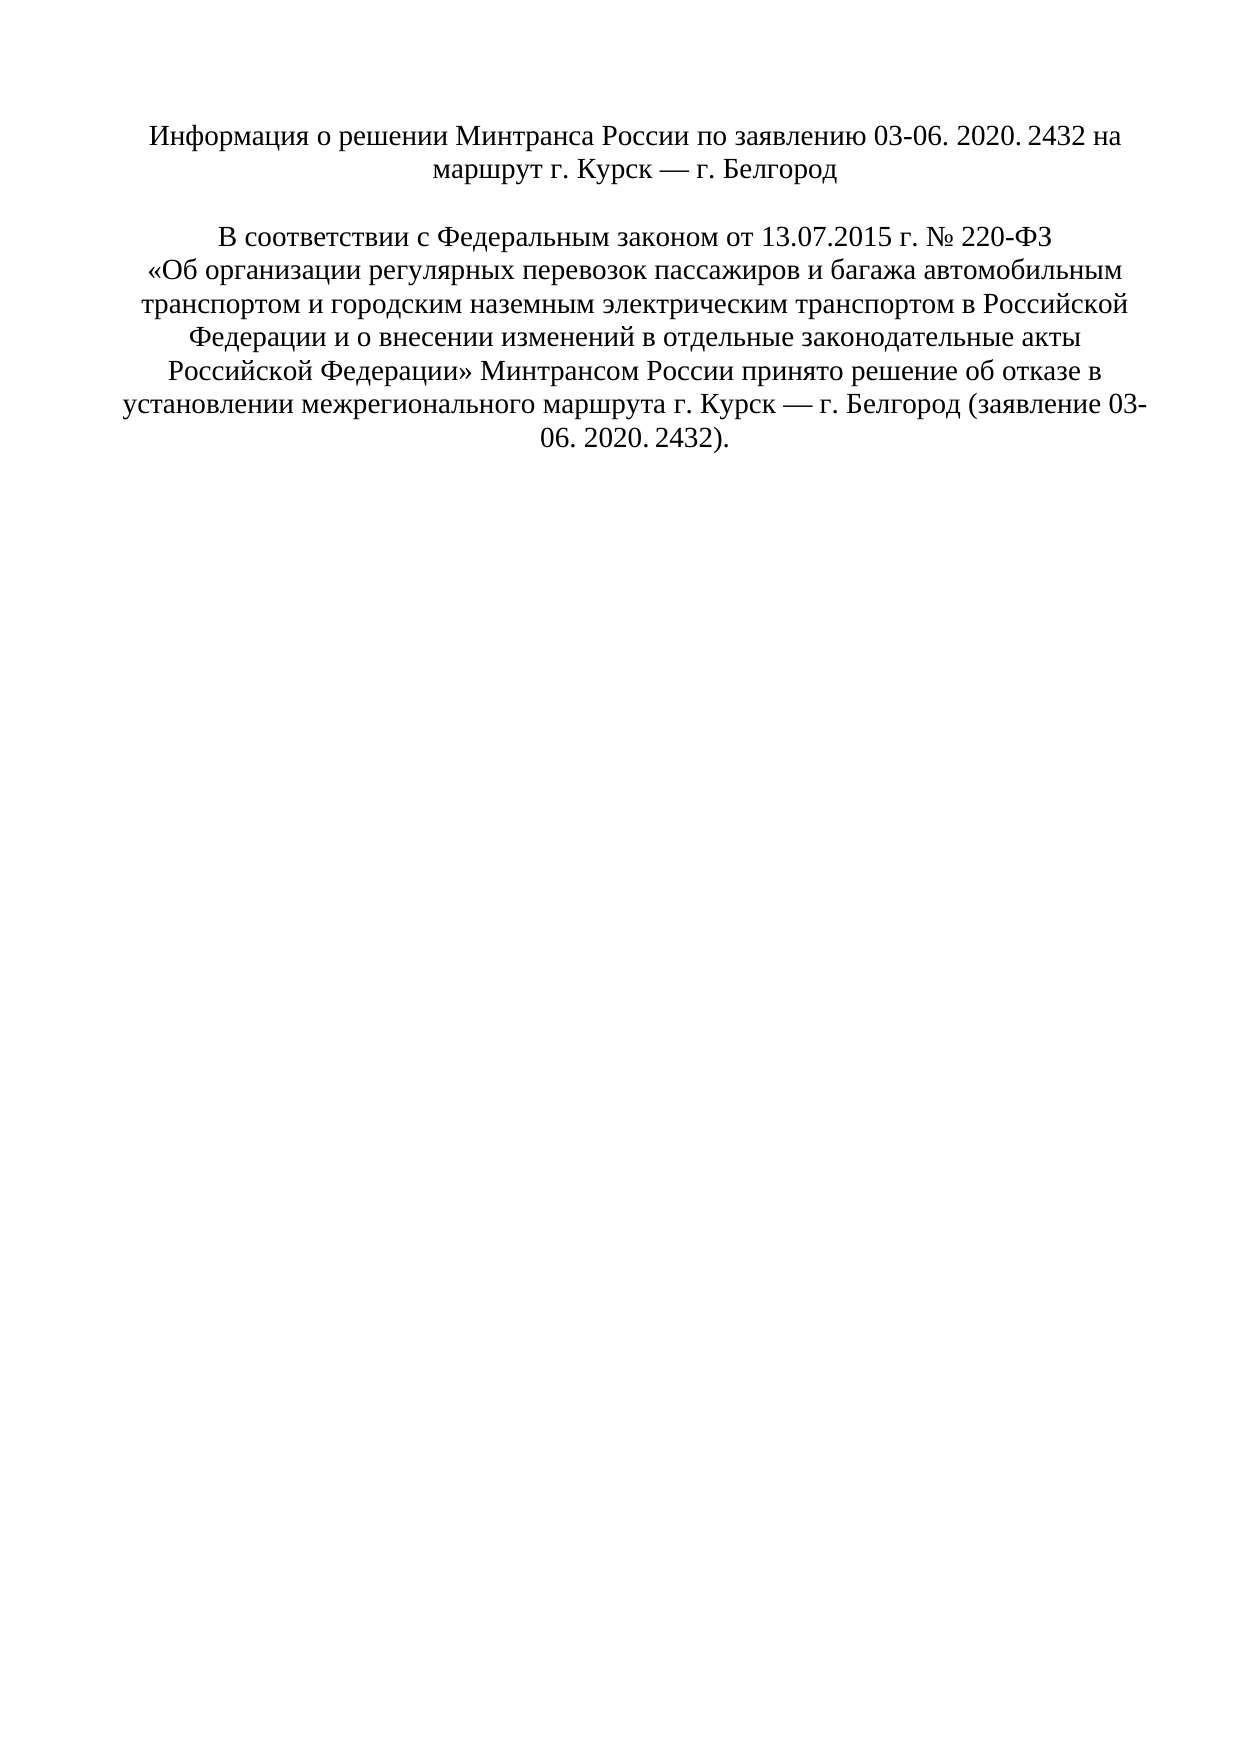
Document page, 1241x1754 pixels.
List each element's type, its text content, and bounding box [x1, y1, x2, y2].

text В соответствии с Федеральным законом от 13.07.2015 г. № 220-ФЗ «Об организации регулярных перевозок пассажиров и багажа автомобильным транспортом и городским наземным электрическим транспортом в Российской Федерации и о внесении изменений в отдельные законодательные акты Российской Федерации» Минтрансом России принято решение об отказе в установлении межрегионального маршрута г. Курск — г. Белгород (заявление 03-06. 2020. 2432). [118, 219, 1152, 453]
text Информация о решении Минтранса России по заявлению 03-06. 2020. 2432 на маршрут г. Курск — г. Белгород [118, 118, 1152, 185]
